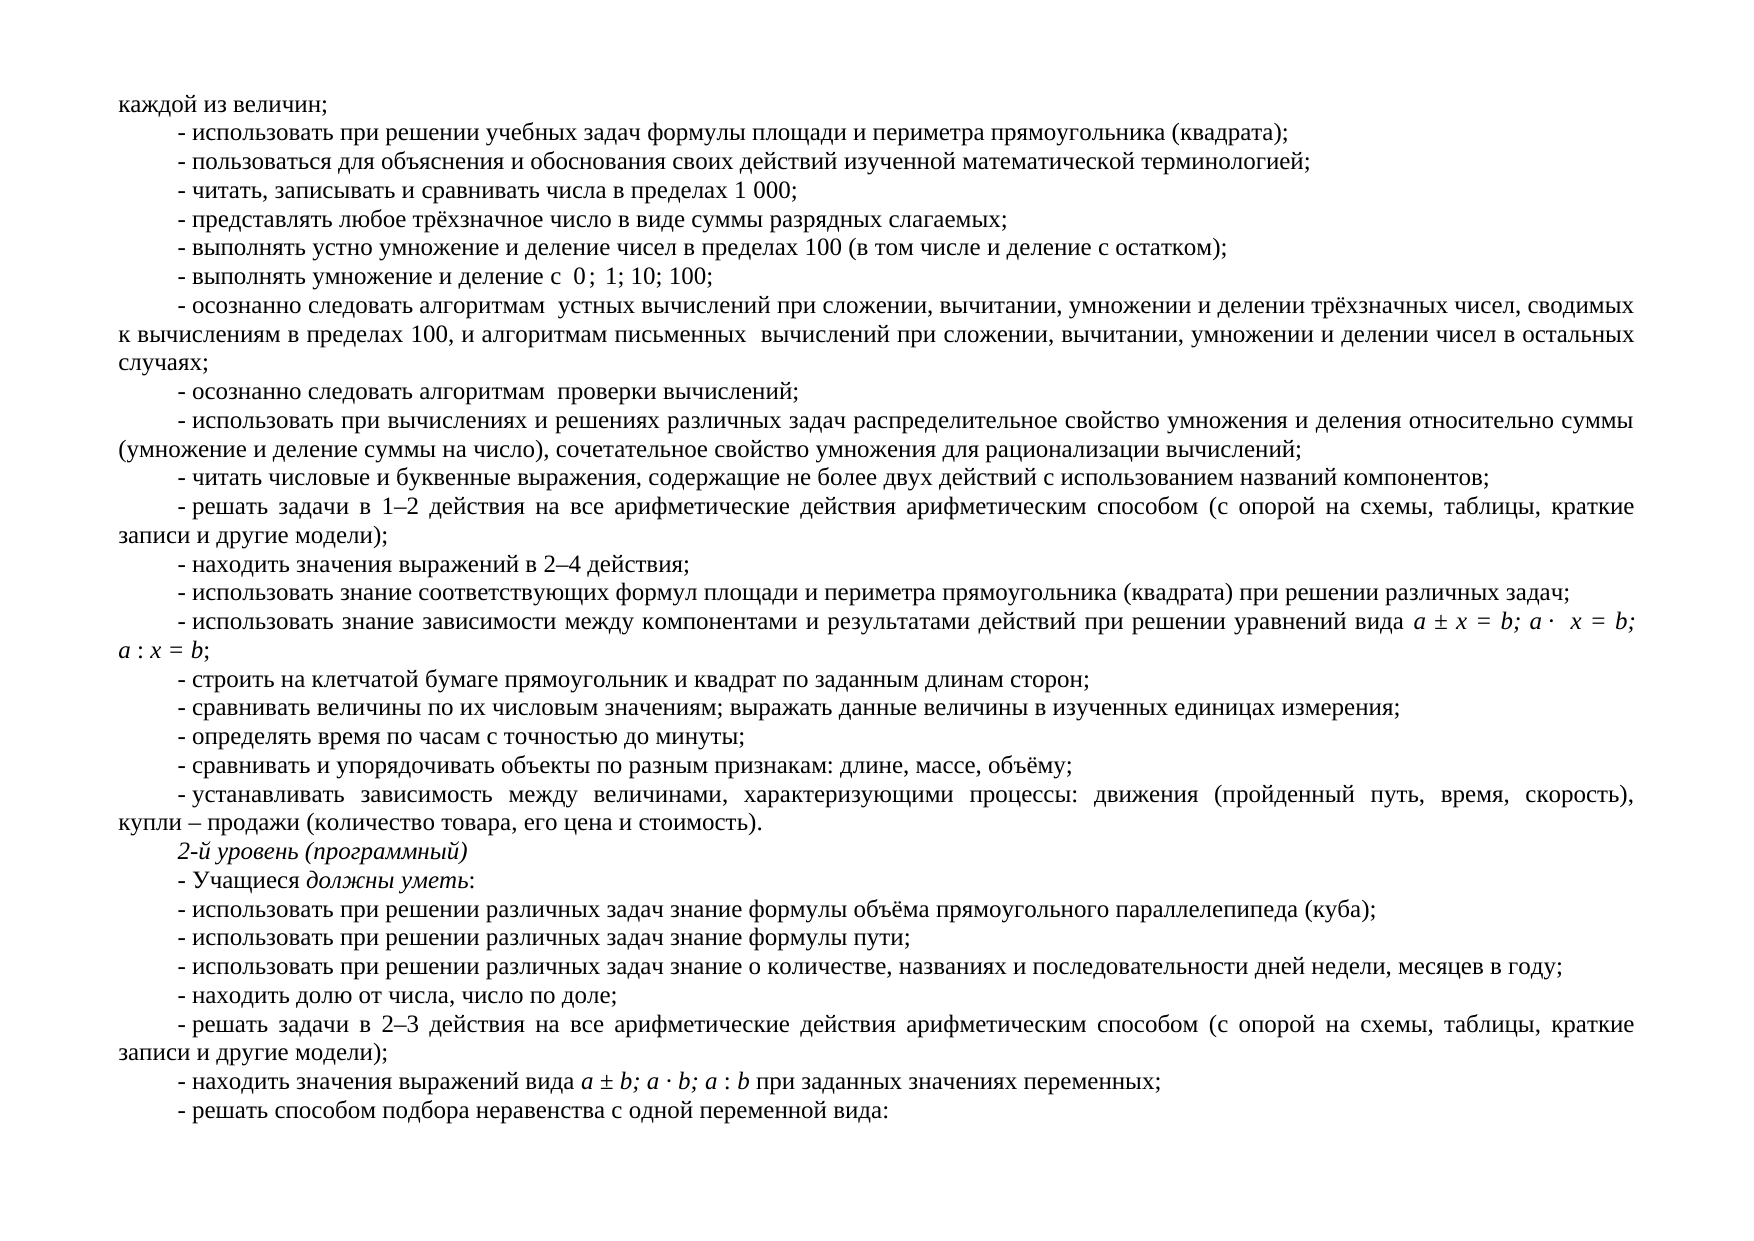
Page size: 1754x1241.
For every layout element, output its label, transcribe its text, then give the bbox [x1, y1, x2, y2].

text 2-й уровень (программный) [118, 836, 1636, 865]
list читать числовые и буквенные выражения, содержащие не более двух действий с использованием названий компонентов; [118, 462, 1636, 491]
list сравнивать и упорядочивать объекты по разным признакам: длине, массе, объёму; [118, 750, 1636, 779]
list выполнять устно умножение и деление чисел в пределах 100 (в том числе и деление с остатком); [118, 232, 1636, 261]
list решать задачи в 2–3 действия на все арифметические действия арифметическим способом (с опорой на схемы, таблицы, краткие записи и другие модели); [118, 1009, 1636, 1066]
list Учащиеся должны уметь: [118, 865, 1636, 894]
list решать способом подбора неравенства с одной переменной вида: [118, 1095, 1636, 1124]
list находить долю от числа, число по доле; [118, 980, 1636, 1009]
list использовать при решении различных задач знание формулы объёма прямоугольного параллелепипеда (куба); [118, 894, 1636, 922]
list использовать знание соответствующих формул площади и периметра прямоугольника (квадрата) при решении различных задач; [118, 577, 1636, 606]
list использовать при вычислениях и решениях различных задач распределительное свойство умножения и деления относительно суммы (умножение и деление суммы на число), сочетательное свойство умножения для рационализации вычислений; [118, 405, 1636, 462]
list выполнять умножение и деление с 0; 1; 10; 100; [118, 261, 1636, 290]
list использовать при решении различных задач знание о количестве, названиях и последовательности дней недели, месяцев в году; [118, 951, 1636, 980]
list использовать при решении учебных задач формулы площади и периметра прямоугольника (квадрата); [118, 117, 1636, 146]
list представлять любое трёхзначное число в виде суммы разрядных слагаемых; [118, 204, 1636, 232]
list осознанно следовать алгоритмам устных вычислений при сложении, вычитании, умножении и делении трёхзначных чисел, сводимых к вычислениям в пределах 100, и алгоритмам письменных вычислений при сложении, вычитании, умножении и делении чисел в остальных случаях; [118, 290, 1636, 376]
list пользоваться для объяснения и обоснования своих действий изученной математической терминологией; [118, 146, 1636, 175]
list устанавливать зависимость между величинами, характеризующими процессы: движения (пройденный путь, время, скорость), купли – продажи (количество товара, его цена и стоимость). [118, 779, 1636, 836]
list сравнивать величины по их числовым значениям; выражать данные величины в изученных единицах измерения; [118, 692, 1636, 721]
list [118, 89, 1636, 117]
list использовать при решении различных задач знание формулы пути; [118, 922, 1636, 951]
list строить на клетчатой бумаге прямоугольник и квадрат по заданным длинам сторон; [118, 664, 1636, 692]
list находить значения выражений в 2–4 действия; [118, 549, 1636, 577]
list решать задачи в 1–2 действия на все арифметические действия арифметическим способом (с опорой на схемы, таблицы, краткие записи и другие модели); [118, 491, 1636, 549]
list находить значения выражений вида а ± b; а ∙ b; а : b при заданных значениях переменных; [118, 1066, 1636, 1095]
list определять время по часам с точностью до минуты; [118, 721, 1636, 750]
list осознанно следовать алгоритмам проверки вычислений; [118, 376, 1636, 405]
list читать, записывать и сравнивать числа в пределах 1 000; [118, 175, 1636, 204]
list использовать знание зависимости между компонентами и результатами действий при решении уравнений вида а ± х = b; а ∙ х = b; а : х = b; [118, 606, 1636, 664]
